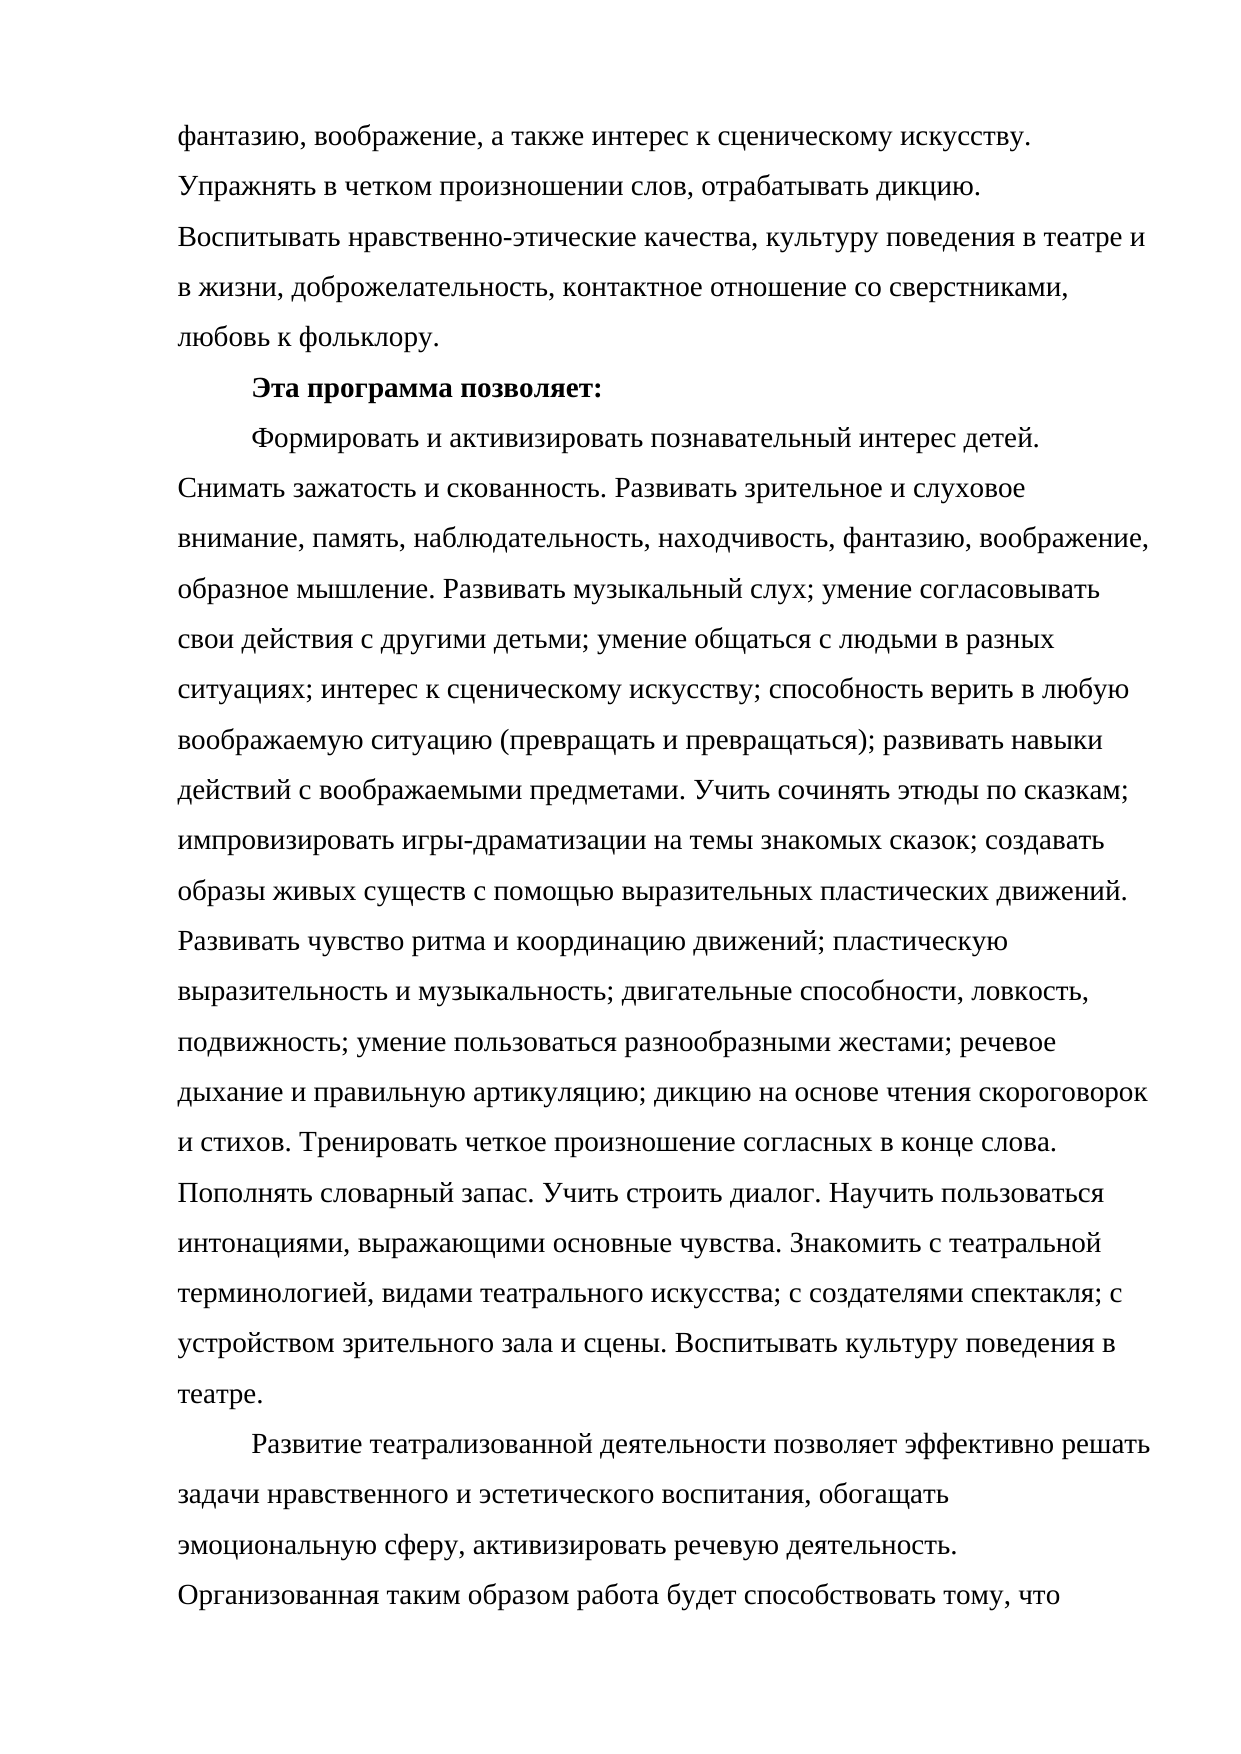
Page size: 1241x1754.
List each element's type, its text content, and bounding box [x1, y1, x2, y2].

text Эта программа позволяет: [177, 370, 1152, 403]
text Формировать и активизировать познавательный интерес детей. Снимать зажатость и скованность. Развивать зрительное и слуховое внимание, память, наблюдательность, находчивость, фантазию, воображение, образное мышление. Развивать музыкальный слух; умение согласовывать свои действия с другими детьми; умение общаться с людьми в разных ситуациях; интерес к сценическому искусству; способность верить в любую воображаемую ситуацию (превращать и превращаться); развивать навыки действий с воображаемыми предметами. Учить сочинять этюды по сказкам; импровизировать игры-драматизации на темы знакомых сказок; создавать образы живых существ с помощью выразительных пластических движений. Развивать чувство ритма и координацию движений; пластическую выразительность и музыкальность; двигательные способности, ловкость, подвижность; умение пользоваться разнообразными жестами; речевое дыхание и правильную артикуляцию; дикцию на основе чтения скороговорок и стихов. Тренировать четкое произношение согласных в конце слова. Пополнять словарный запас. Учить строить диалог. Научить пользоваться интонациями, выражающими основные чувства. Знакомить с театральной терминологией, видами театрального искусства; с создателями спектакля; с устройством зрительного зала и сцены. Воспитывать культуру поведения в театре. [177, 420, 1152, 1409]
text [177, 1426, 1152, 1611]
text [177, 118, 1152, 353]
